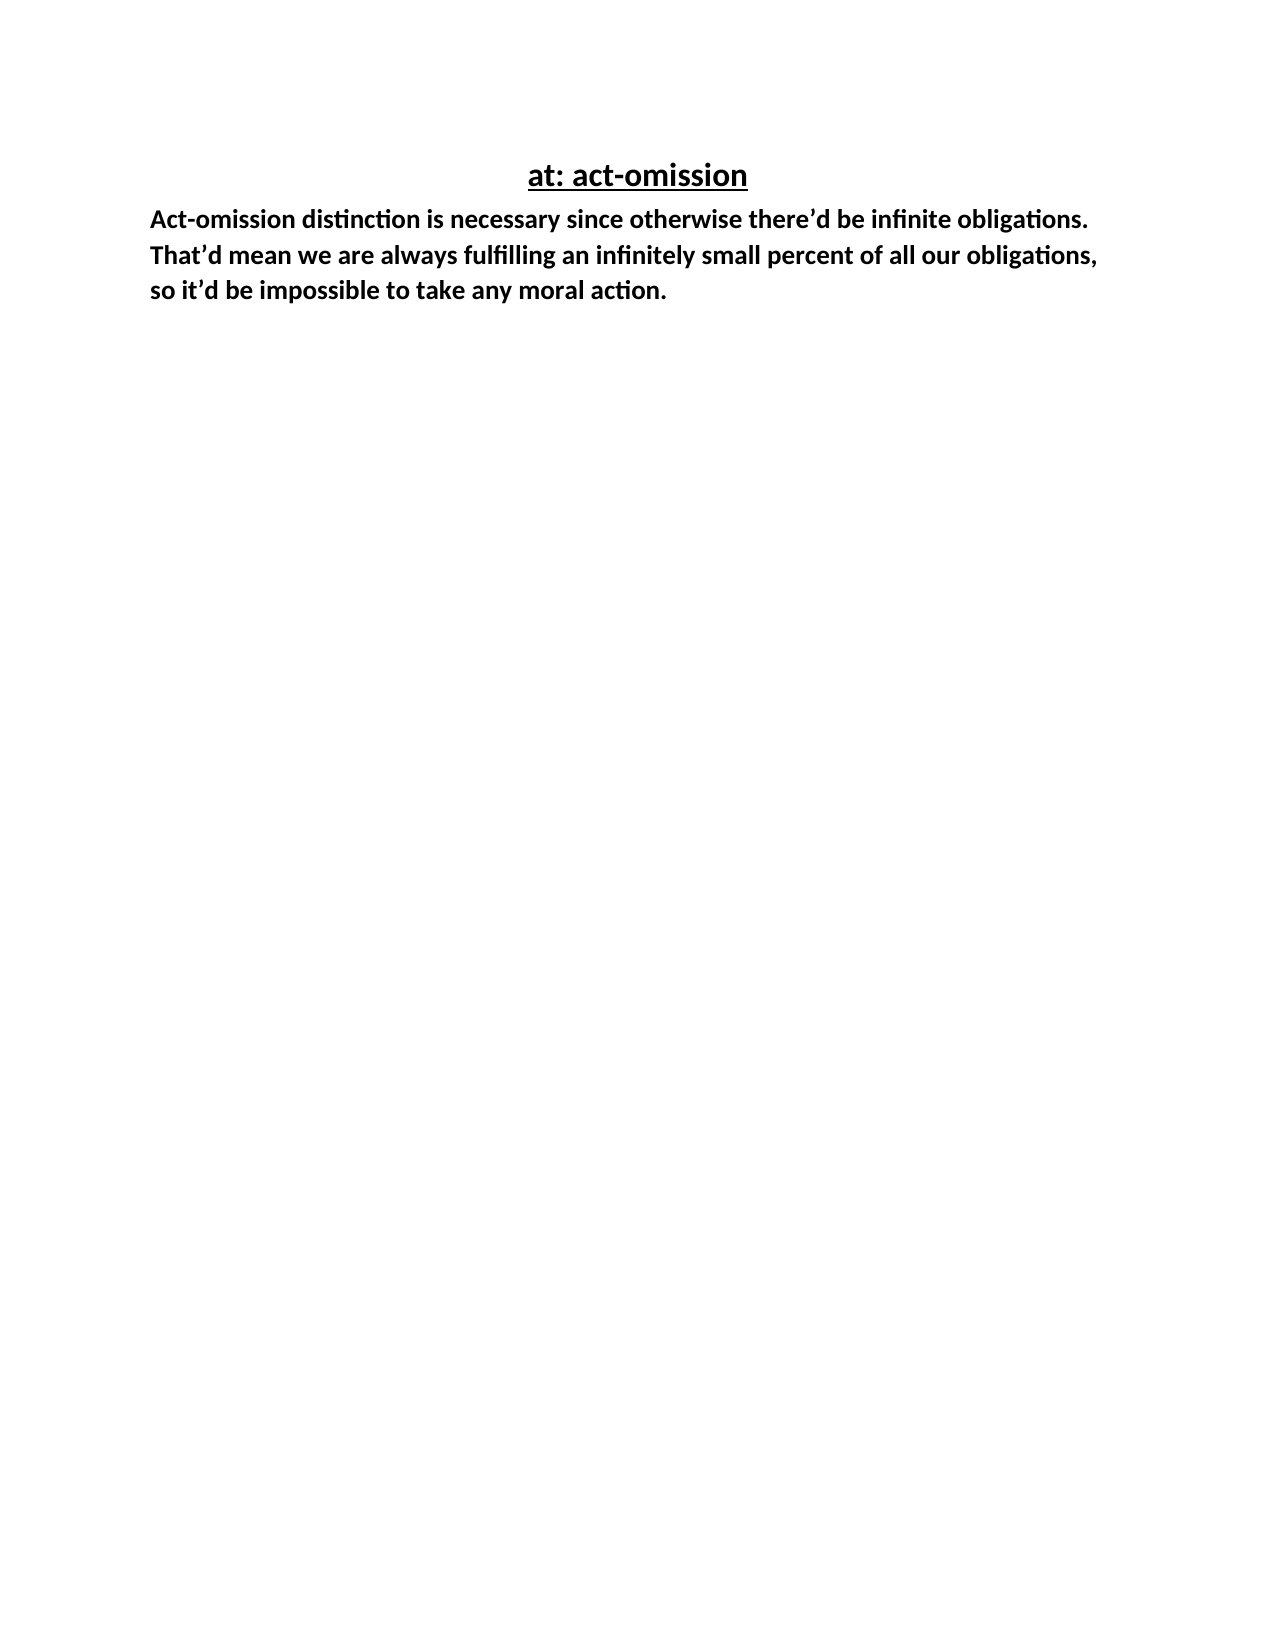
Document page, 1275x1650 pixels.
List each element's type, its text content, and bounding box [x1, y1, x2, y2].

subtitle Act-omission distinction is necessary since otherwise there’d be infinite obligations. That’d mean we are always fulfilling an infinitely small percent of all our obligations, so it’d be impossible to take any moral action. [150, 202, 1125, 307]
subtitle at: act-omission [150, 154, 1125, 195]
